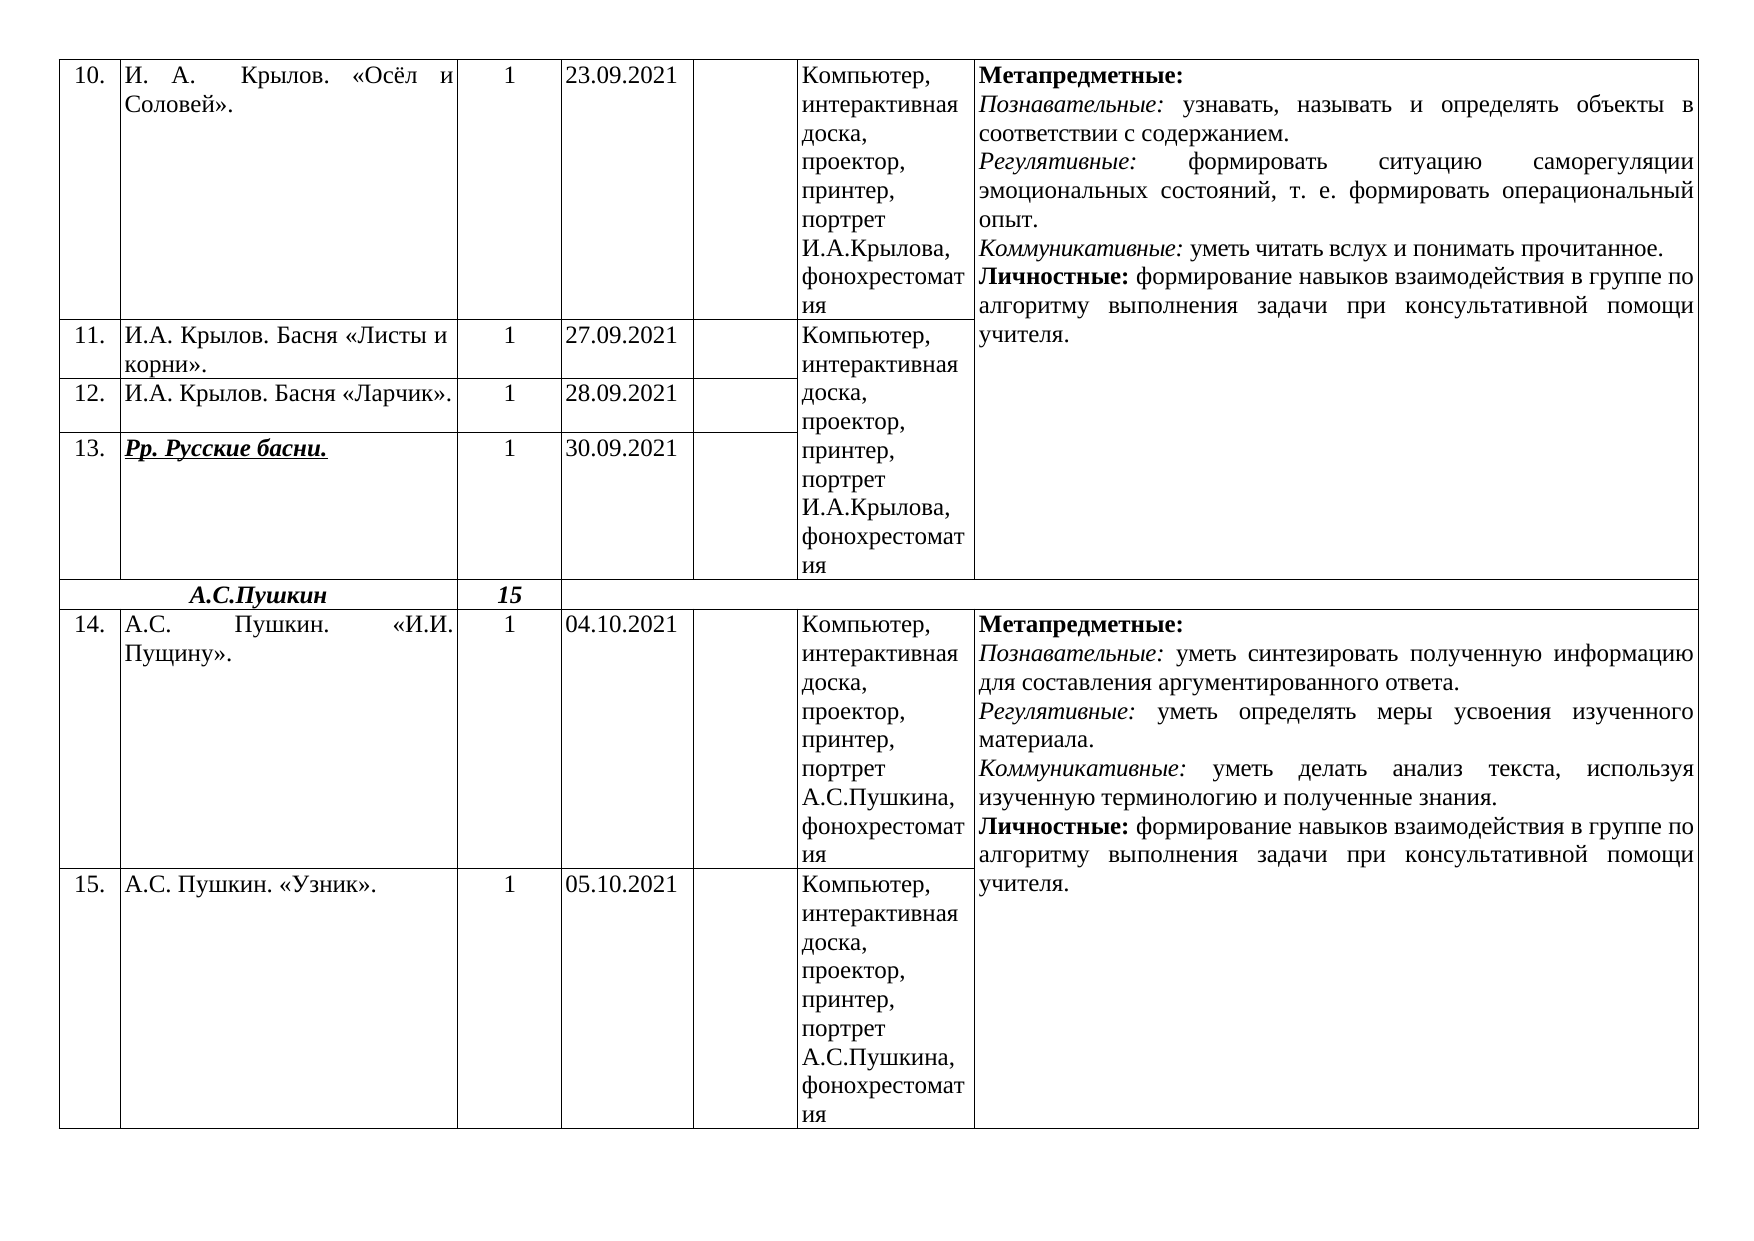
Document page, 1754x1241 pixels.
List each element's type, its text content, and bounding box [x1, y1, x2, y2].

table_cell А.С. Пушкин. «И.И. Пущину». [121, 610, 457, 868]
table_cell 13. [60, 433, 120, 579]
table_cell 1 [458, 433, 561, 579]
table_cell 15. [60, 869, 120, 1128]
table_cell 1 [458, 610, 561, 868]
table_cell [694, 433, 797, 579]
table_cell 1 [458, 869, 561, 1128]
table_cell 1 [458, 60, 561, 319]
table_cell Компьютер, интерактивная доска, проектор, принтер, портрет А.С.Пушкина, фонохрестоматия [798, 610, 974, 868]
table_cell И.А. Крылов. Басня «Листы и корни». [121, 320, 457, 377]
table_cell А.С. Пушкин. «Узник». [121, 869, 457, 1128]
table_cell [694, 320, 797, 377]
table_cell 12. [60, 379, 120, 432]
table_cell [694, 610, 797, 868]
table_cell И. А. Крылов. «Осёл и Соловей». [121, 60, 457, 319]
table_cell [1694, 580, 1698, 608]
table_cell 11. [60, 320, 120, 377]
table_cell Компьютер, интерактивная доска, проектор, принтер, портрет И.А.Крылова, фонохрестоматия [798, 320, 974, 579]
table_cell 23.09.2021 [562, 60, 693, 319]
table_cell [694, 869, 797, 1128]
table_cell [798, 869, 974, 1128]
table_cell И.А. Крылов. Басня «Ларчик». [121, 379, 457, 432]
table_cell 10. [60, 60, 120, 319]
table_cell Компьютер, интерактивная доска, проектор, принтер, портрет И.А.Крылова, фонохрестоматия [798, 60, 974, 319]
table_cell 28.09.2021 [562, 379, 693, 432]
table_cell 05.10.2021 [562, 869, 693, 1128]
table_cell 14. [60, 610, 120, 868]
table_cell 04.10.2021 [562, 610, 693, 868]
table_cell [694, 60, 797, 319]
table_cell Метапредметные: Познавательные: узнавать, называть и определять объекты в соответствии с содержанием. Регулятивные: формировать ситуацию саморегуляции эмоциональных состояний, т. е. формировать операциональный опыт. Коммуникативные: уметь читать вслух и понимать прочитанное. Личностные: формирование навыков взаимодействия в группе по алгоритму выполнения задачи при консультативной помощи учителя. [975, 60, 1698, 579]
table_cell 1 [458, 379, 561, 432]
table_cell [694, 379, 797, 432]
table_cell 30.09.2021 [562, 433, 693, 579]
table_cell 27.09.2021 [562, 320, 693, 377]
table_cell Рр. Русские басни. [121, 433, 457, 579]
table_cell 1 [458, 320, 561, 377]
table_cell Метапредметные: Познавательные: уметь синтезировать полученную информацию для составления аргументированного ответа. Регулятивные: уметь определять меры усвоения изученного материала. Коммуникативные: уметь делать анализ текста, используя изученную терминологию и полученные знания. Личностные: формирование навыков взаимодействия в группе по алгоритму выполнения задачи при консультативной помощи учителя. [975, 610, 1698, 1128]
